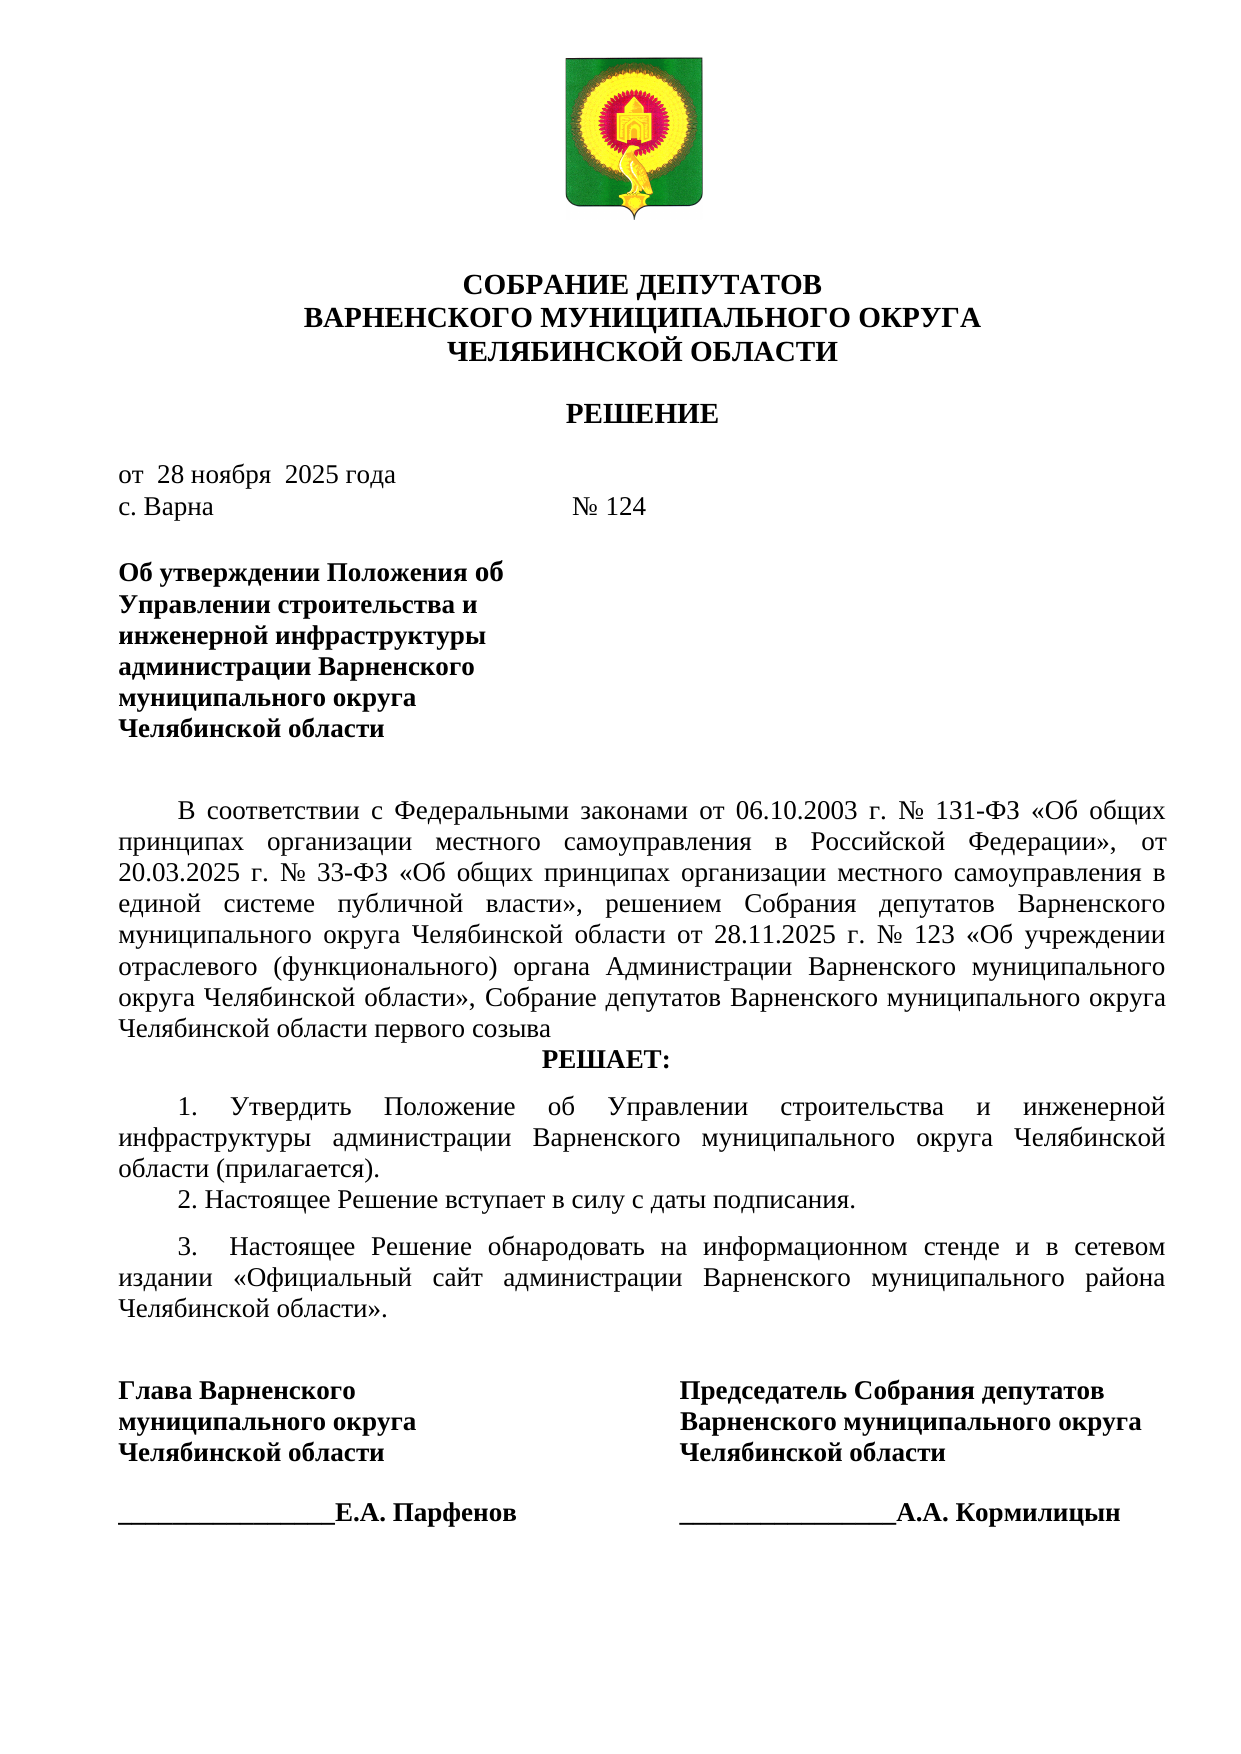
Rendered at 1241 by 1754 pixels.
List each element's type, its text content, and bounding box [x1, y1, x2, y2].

text Челябинской области Челябинской области [118, 1436, 1167, 1467]
title с. Варна № 124 [118, 490, 1167, 521]
picture [565, 56, 703, 220]
title СОБРАНИЕ ДЕПУТАТОВ [118, 267, 1167, 301]
title РЕШЕНИЕ [118, 396, 1167, 430]
text 1. Утвердить Положение об Управлении строительства и инженерной инфраструктуры администрации Варненского муниципального округа Челябинской области (прилагается). [118, 1090, 1167, 1183]
text 3. Настоящее Решение обнародовать на информационном стенде и в сетевом издании «Официальный сайт администрации Варненского муниципального района Челябинской области». [118, 1230, 1167, 1323]
title ВАРНЕНСКОГО МУНИЦИПАЛЬНОГО ОКРУГА [118, 301, 1167, 334]
text Управлении строительства и инженерной инфраструктуры администрации Варненского муниципального округа Челябинской области [118, 588, 576, 744]
text муниципального округа Варненского муниципального округа [118, 1405, 1167, 1436]
title от 28 ноября 2025 года [118, 459, 1167, 490]
text Об утверждении Положения об [118, 554, 576, 588]
text РЕШАЕТ: [118, 1043, 1167, 1074]
title ЧЕЛЯБИНСКОЙ ОБЛАСТИ [118, 334, 1167, 368]
text Глава Варненского Председатель Собрания депутатов [118, 1374, 1167, 1405]
text 2. Настоящее Решение вступает в силу с даты подписания. [118, 1183, 1167, 1214]
text ________________Е.А. Парфенов ________________А.А. Кормилицын [118, 1496, 1167, 1527]
text В соответствии с Федеральными законами от 06.10.2003 г. № 131-ФЗ «Об общих принципах организации местного самоуправления в Российской Федерации», от 20.03.2025 г. № 33-ФЗ «Об общих принципах организации местного самоуправления в единой системе публичной власти», решением Собрания депутатов Варненского муниципального округа Челябинской области от 28.11.2025 г. № 123 «Об учреждении отраслевого (функционального) органа Администрации Варненского муниципального округа Челябинской области», Собрание депутатов Варненского муниципального округа Челябинской области первого созыва [118, 794, 1167, 1043]
